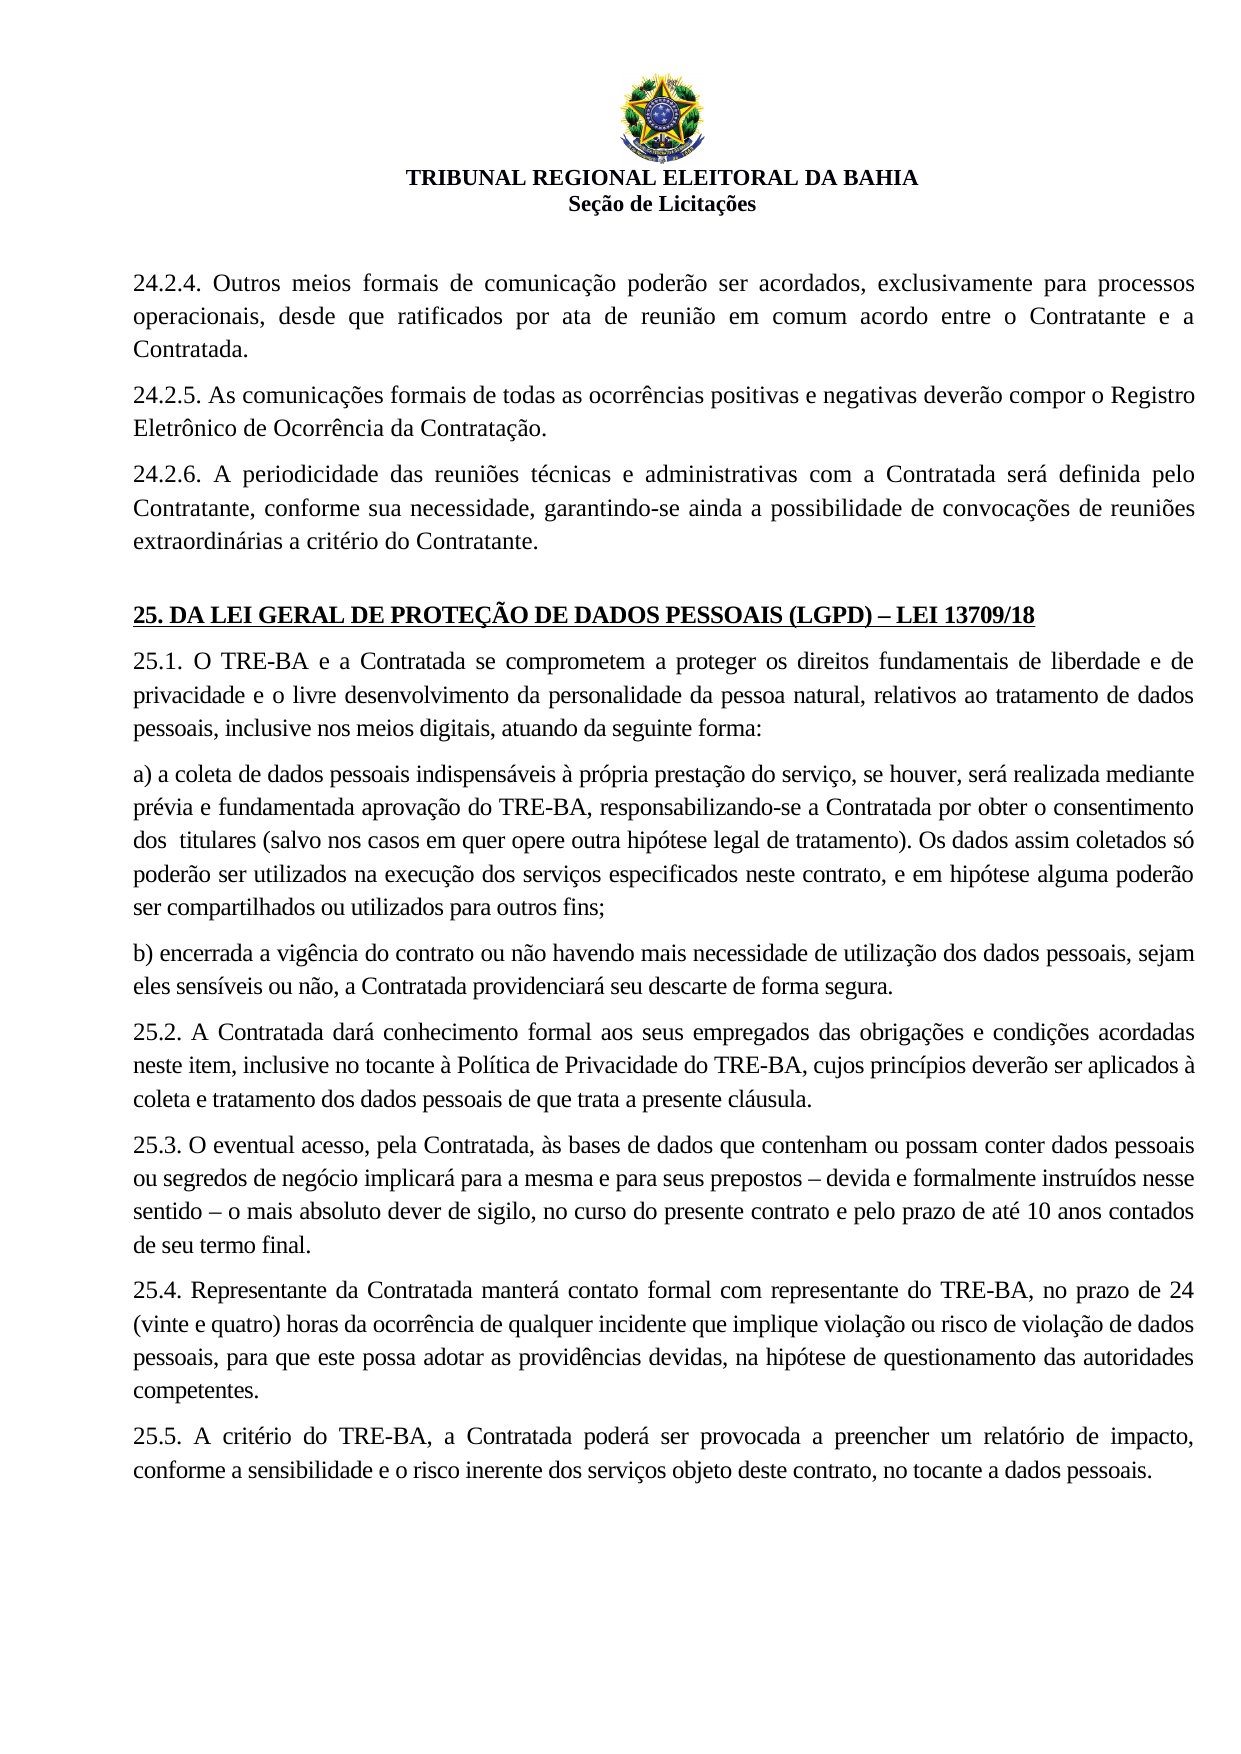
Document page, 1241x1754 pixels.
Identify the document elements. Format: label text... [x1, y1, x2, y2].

text 25.4. Representante da Contratada manterá contato formal com representante do TRE-BA, no prazo de 24 (vinte e quatro) horas da ocorrência de qualquer incidente que implique violação ou risco de violação de dados pessoais, para que este possa adotar as providências devidas, na hipótese de questionamento das autoridades competentes. [133, 1272, 1196, 1406]
text 25.3. O eventual acesso, pela Contratada, às bases de dados que contenham ou possam conter dados pessoais ou segredos de negócio implicará para a mesma e para seus prepostos – devida e formalmente instruídos nesse sentido – o mais absoluto dever de sigilo, no curso do presente contrato e pelo prazo de até 10 anos contados de seu termo final. [133, 1126, 1196, 1260]
text a) a coleta de dados pessoais indispensáveis à própria prestação do serviço, se houver, será realizada mediante prévia e fundamentada aprovação do TRE-BA, responsabilizando-se a Contratada por obter o consentimento dos titulares (salvo nos casos em quer opere outra hipótese legal de tratamento). Os dados assim coletados só poderão ser utilizados na execução dos serviços especificados neste contrato, e em hipótese alguma poderão ser compartilhados ou utilizados para outros fins; [133, 756, 1196, 922]
text 25.5. A critério do TRE-BA, a Contratada poderá ser provocada a preencher um relatório de impacto, conforme a sensibilidade e o risco inerente dos serviços objeto deste contrato, no tocante a dados pessoais. [133, 1418, 1196, 1485]
text 25.2. A Contratada dará conhecimento formal aos seus empregados das obrigações e condições acordadas neste item, inclusive no tocante à Política de Privacidade do TRE-BA, cujos princípios deverão ser aplicados à coleta e tratamento dos dados pessoais de que trata a presente cláusula. [133, 1014, 1196, 1114]
text 25.1. O TRE-BA e a Contratada se comprometem a proteger os direitos fundamentais de liberdade e de privacidade e o livre desenvolvimento da personalidade da pessoa natural, relativos ao tratamento de dados pessoais, inclusive nos meios digitais, atuando da seguinte forma: [133, 643, 1196, 743]
text 24.2.6. A periodicidade das reuniões técnicas e administrativas com a Contratada será definida pelo Contratante, conforme sua necessidade, garantindo-se ainda a possibilidade de convocações de reuniões extraordinárias a critério do Contratante. [133, 456, 1196, 556]
text 24.2.4. Outros meios formais de comunicação poderão ser acordados, exclusivamente para processos operacionais, desde que ratificados por ata de reunião em comum acordo entre o Contratante e a Contratada. [133, 264, 1196, 364]
text 25. DA LEI GERAL DE PROTEÇÃO DE DADOS PESSOAIS (LGPD) – LEI 13709/18 [133, 597, 1196, 631]
text b) encerrada a vigência do contrato ou não havendo mais necessidade de utilização dos dados pessoais, sejam eles sensíveis ou não, a Contratada providenciará seu descarte de forma segura. [133, 935, 1196, 1001]
text 24.2.5. As comunicações formais de todas as ocorrências positivas e negativas deverão compor o Registro Eletrônico de Ocorrência da Contratação. [133, 377, 1196, 443]
